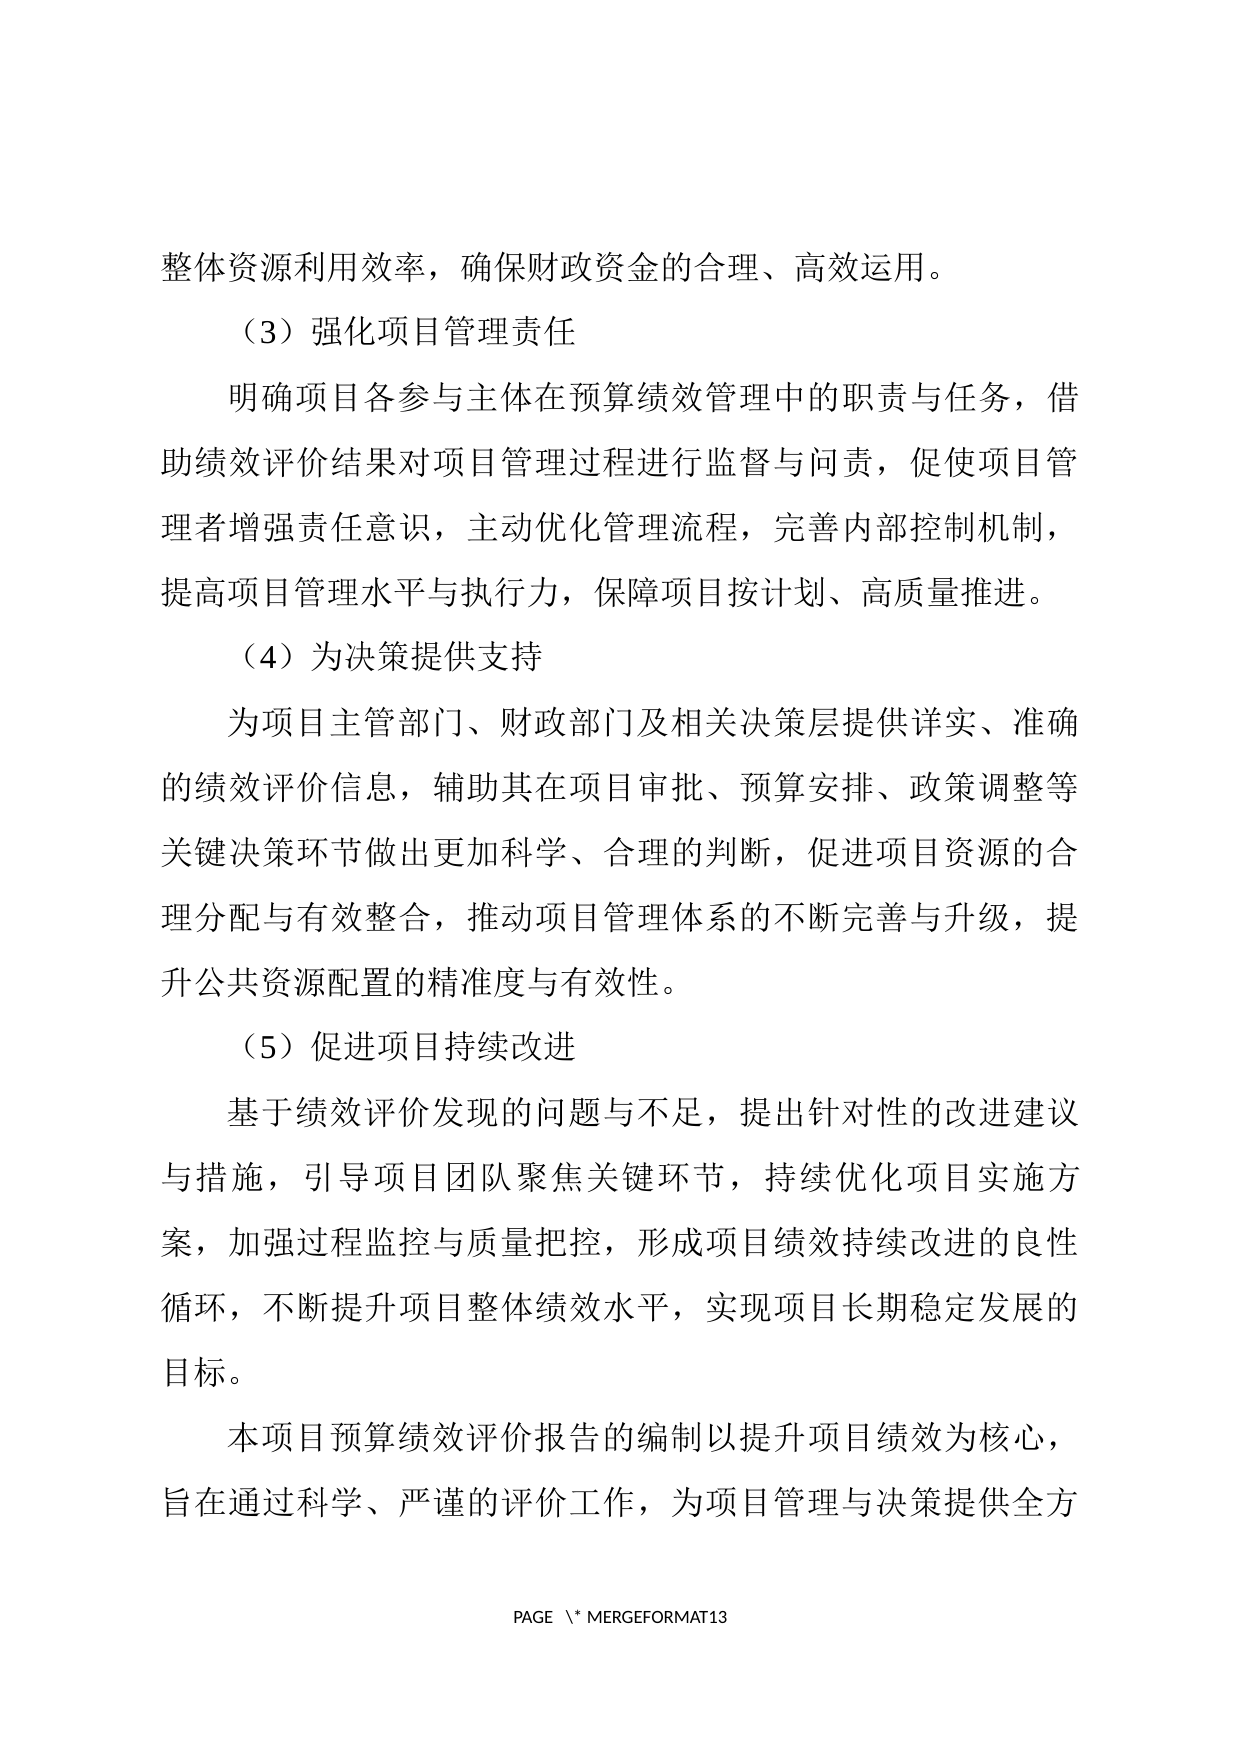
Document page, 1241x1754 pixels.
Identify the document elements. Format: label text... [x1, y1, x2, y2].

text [159, 1403, 1081, 1533]
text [159, 233, 1081, 298]
text （3）强化项目管理责任 [159, 298, 1081, 363]
text 为项目主管部门、财政部门及相关决策层提供详实、准确的绩效评价信息，辅助其在项目审批、预算安排、政策调整等关键决策环节做出更加科学、合理的判断，促进项目资源的合理分配与有效整合，推动项目管理体系的不断完善与升级，提升公共资源配置的精准度与有效性。 [159, 688, 1081, 1013]
text 明确项目各参与主体在预算绩效管理中的职责与任务，借助绩效评价结果对项目管理过程进行监督与问责，促使项目管理者增强责任意识，主动优化管理流程，完善内部控制机制，提高项目管理水平与执行力，保障项目按计划、高质量推进。 [159, 363, 1081, 623]
text （4）为决策提供支持 [159, 623, 1081, 688]
text 基于绩效评价发现的问题与不足，提出针对性的改进建议与措施，引导项目团队聚焦关键环节，持续优化项目实施方案，加强过程监控与质量把控，形成项目绩效持续改进的良性循环，不断提升项目整体绩效水平，实现项目长期稳定发展的目标。 [159, 1078, 1081, 1403]
text （5）促进项目持续改进 [159, 1013, 1081, 1078]
